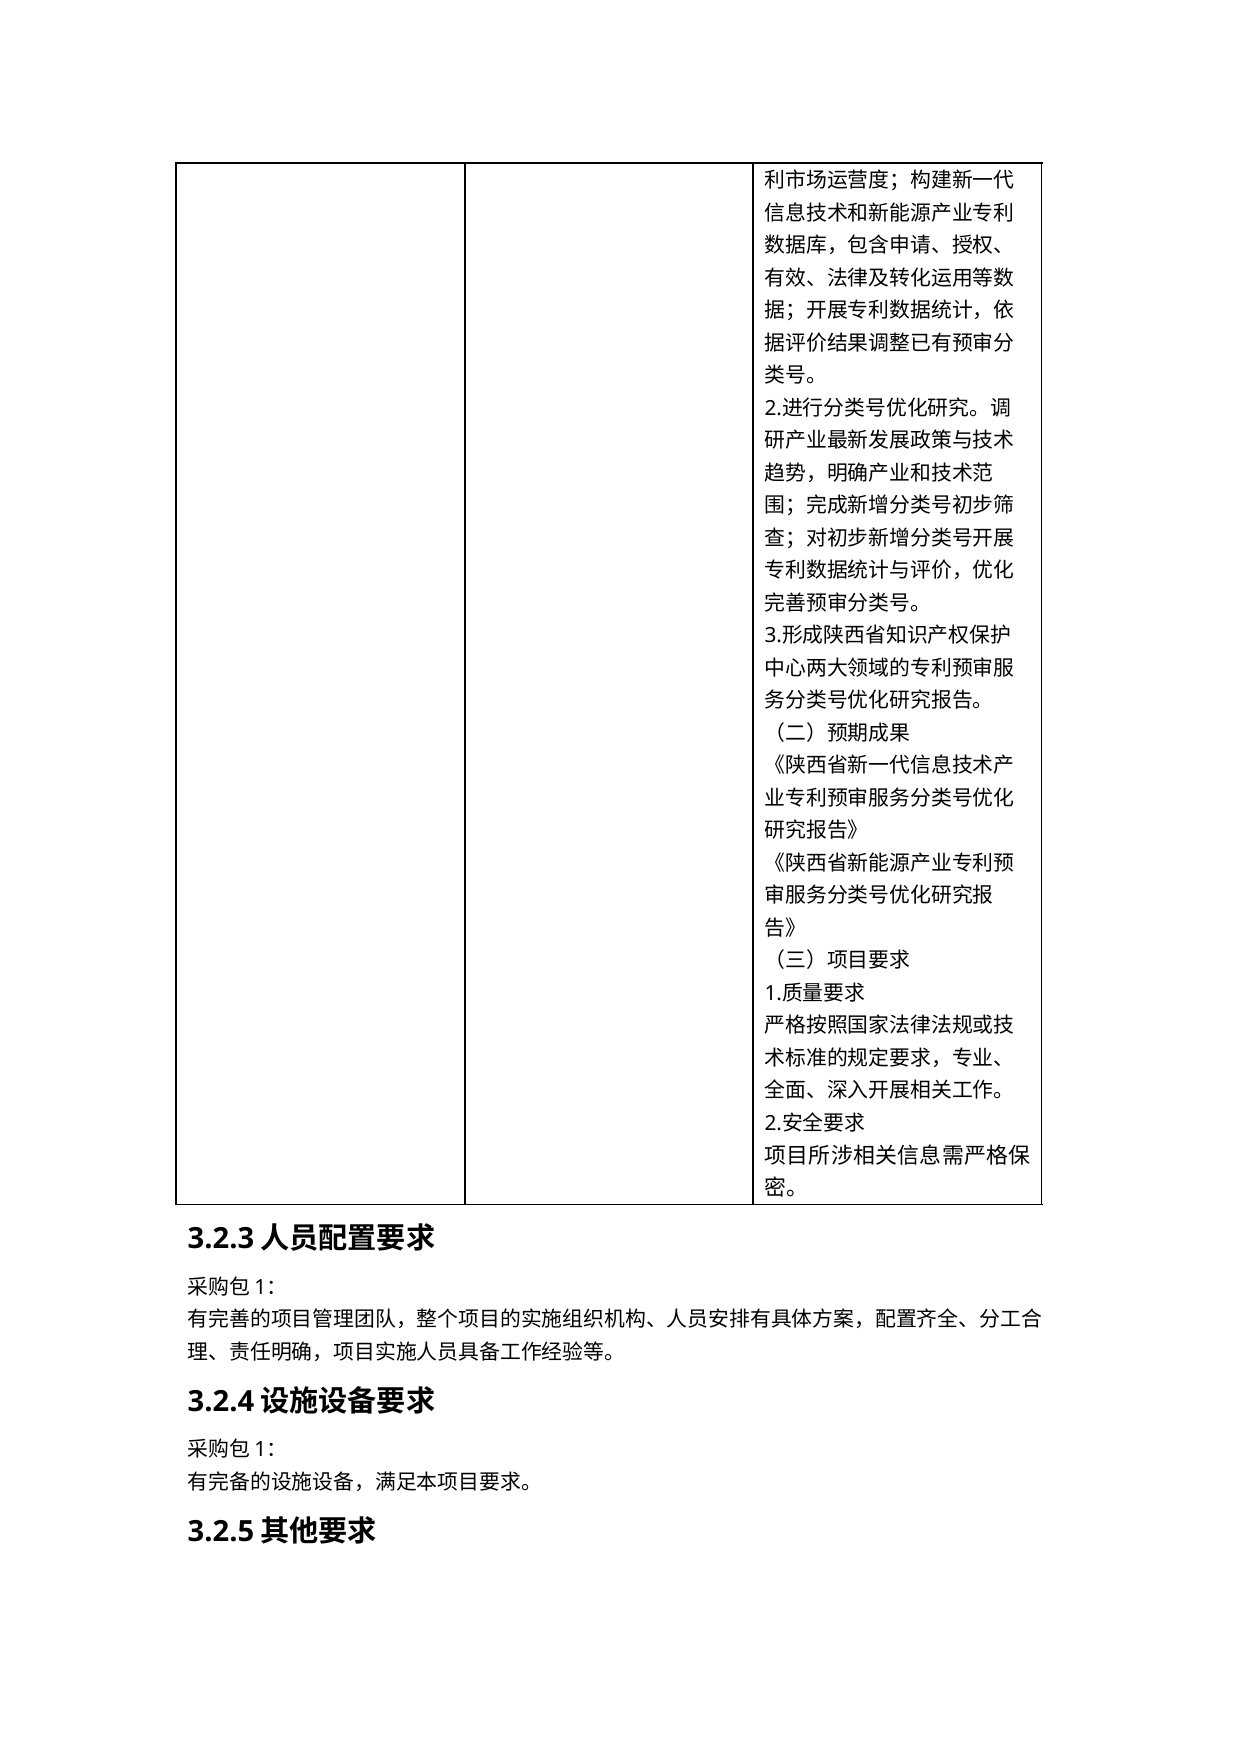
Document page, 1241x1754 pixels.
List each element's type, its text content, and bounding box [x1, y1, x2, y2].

text 3.2.5其他要求 [187, 1498, 1053, 1563]
text 采购包1： [187, 1270, 1053, 1303]
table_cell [754, 164, 1041, 1203]
table_cell [466, 164, 752, 1203]
text 有完善的项目管理团队，整个项目的实施组织机构、人员安排有具体方案，配置齐全、分工合理、责任明确，项目实施人员具备工作经验等。 [187, 1303, 1053, 1368]
text 3.2.4设施设备要求 [187, 1368, 1053, 1433]
text 有完备的设施设备，满足本项目要求。 [187, 1465, 1053, 1498]
text 采购包1： [187, 1433, 1053, 1465]
table_cell 1 [177, 164, 464, 1203]
text 3.2.3人员配置要求 [187, 1205, 1053, 1270]
